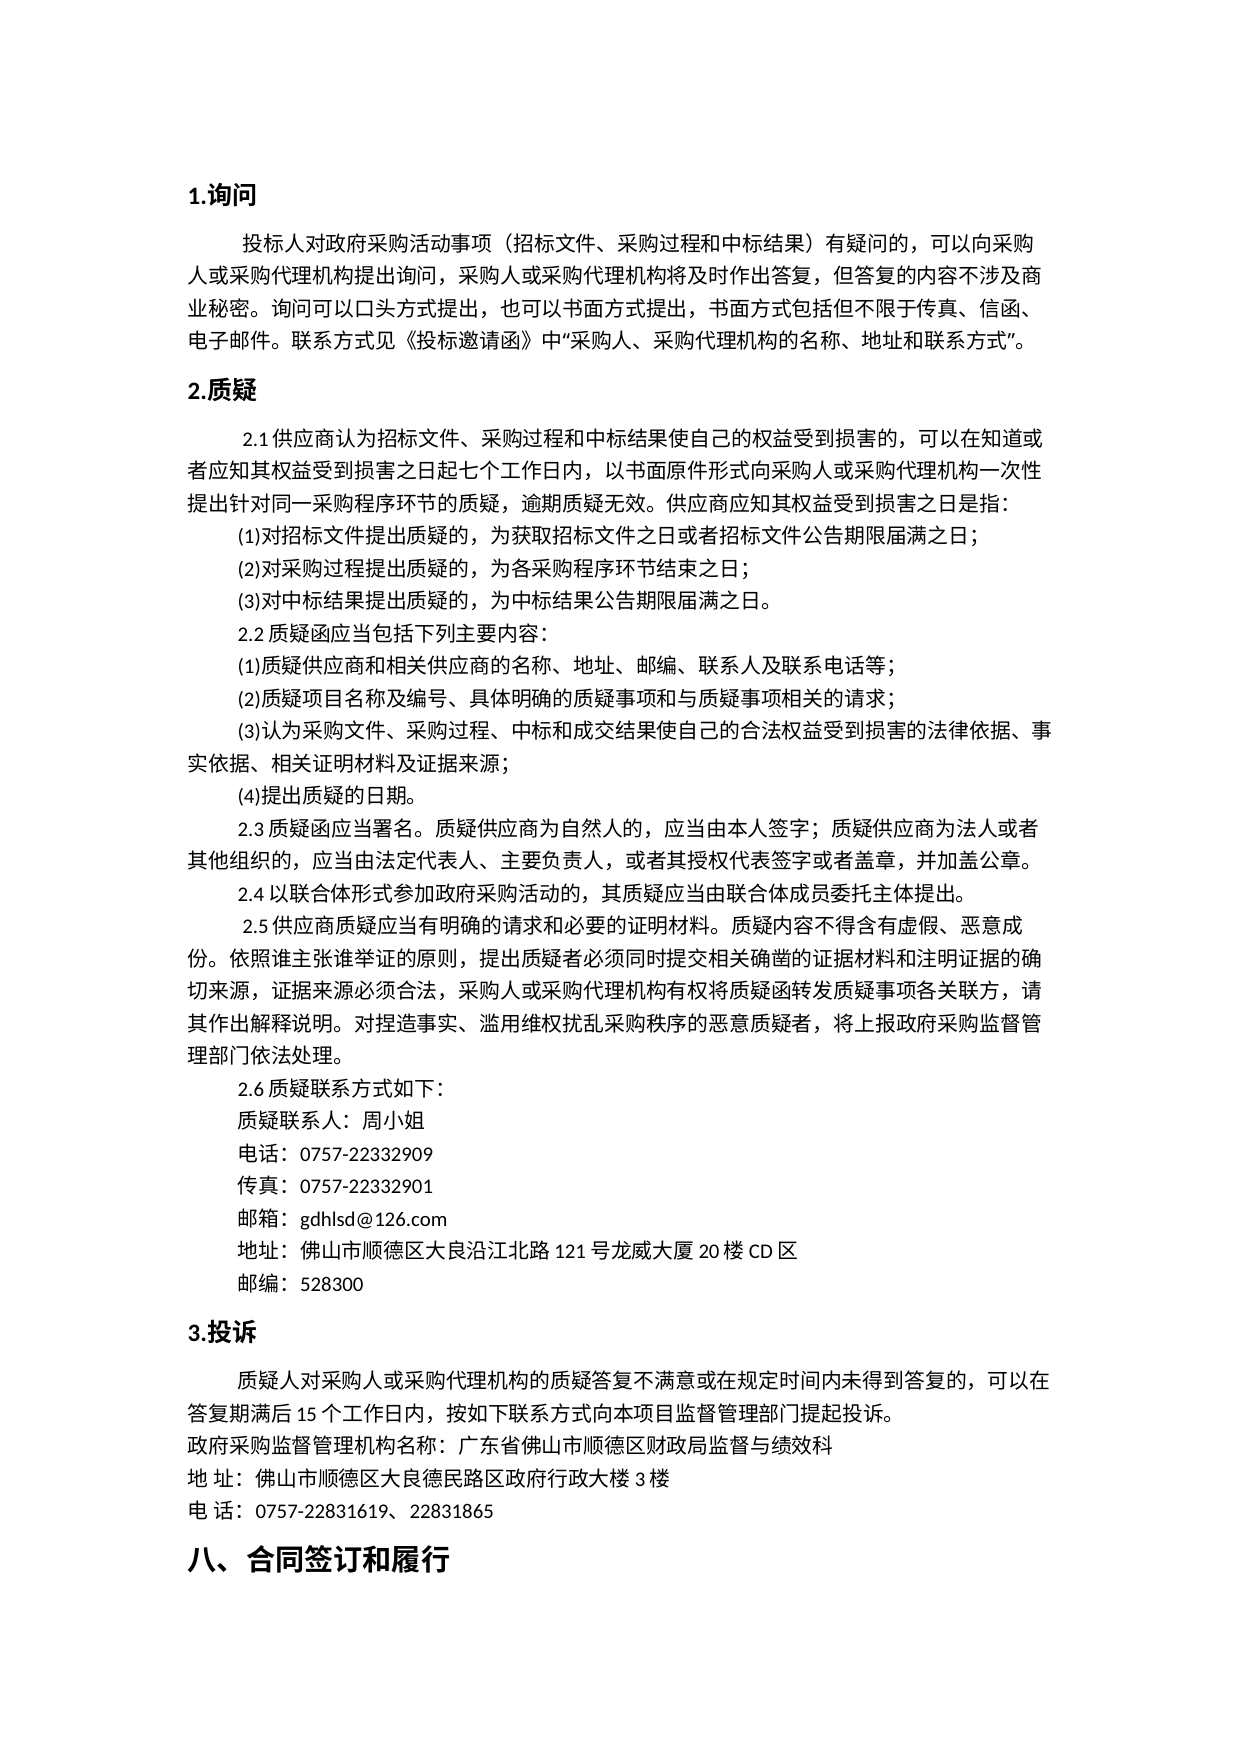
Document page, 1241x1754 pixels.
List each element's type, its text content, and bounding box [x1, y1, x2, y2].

text (3)认为采购文件、采购过程、中标和成交结果使自己的合法权益受到损害的法律依据、事实依据、相关证明材料及证据来源； [187, 714, 1053, 779]
text (1)质疑供应商和相关供应商的名称、地址、邮编、联系人及联系电话等； [187, 649, 1053, 682]
text 1.询问 [187, 162, 1053, 227]
text 2.5供应商质疑应当有明确的请求和必要的证明材料。质疑内容不得含有虚假、恶意成份。依照谁主张谁举证的原则，提出质疑者必须同时提交相关确凿的证据材料和注明证据的确切来源，证据来源必须合法，采购人或采购代理机构有权将质疑函转发质疑事项各关联方，请其作出解释说明。对捏造事实、滥用维权扰乱采购秩序的恶意质疑者，将上报政府采购监督管理部门依法处理。 [187, 909, 1053, 1072]
text 电话：0757-22332909 [187, 1137, 1053, 1169]
text 质疑人对采购人或采购代理机构的质疑答复不满意或在规定时间内未得到答复的，可以在答复期满后15个工作日内，按如下联系方式向本项目监督管理部门提起投诉。 [187, 1364, 1053, 1429]
text 2.1供应商认为招标文件、采购过程和中标结果使自己的权益受到损害的，可以在知道或者应知其权益受到损害之日起七个工作日内，以书面原件形式向采购人或采购代理机构一次性提出针对同一采购程序环节的质疑，逾期质疑无效。供应商应知其权益受到损害之日是指： [187, 422, 1053, 519]
text 2.6质疑联系方式如下： [187, 1072, 1053, 1104]
text 电 话：0757-22831619、22831865 [187, 1494, 1053, 1527]
text 2.质疑 [187, 357, 1053, 422]
text (2)质疑项目名称及编号、具体明确的质疑事项和与质疑事项相关的请求； [187, 682, 1053, 714]
text 政府采购监督管理机构名称：广东省佛山市顺德区财政局监督与绩效科 [187, 1429, 1053, 1462]
text 八、合同签订和履行 [187, 1527, 1053, 1592]
text 邮箱：gdhlsd@126.com [187, 1202, 1053, 1234]
text (1)对招标文件提出质疑的，为获取招标文件之日或者招标文件公告期限届满之日； [187, 519, 1053, 552]
text 2.2质疑函应当包括下列主要内容： [187, 617, 1053, 649]
text 3.投诉 [187, 1299, 1053, 1364]
text 地 址：佛山市顺德区大良德民路区政府行政大楼3楼 [187, 1462, 1053, 1494]
text 质疑联系人：周小姐 [187, 1104, 1053, 1137]
text (3)对中标结果提出质疑的，为中标结果公告期限届满之日。 [187, 584, 1053, 617]
text 传真：0757-22332901 [187, 1169, 1053, 1202]
text 地址：佛山市顺德区大良沿江北路121号龙威大厦20楼CD区 [187, 1234, 1053, 1267]
text (2)对采购过程提出质疑的，为各采购程序环节结束之日； [187, 552, 1053, 584]
text 邮编：528300 [187, 1267, 1053, 1299]
text (4)提出质疑的日期。 [187, 779, 1053, 812]
text 投标人对政府采购活动事项（招标文件、采购过程和中标结果）有疑问的，可以向采购人或采购代理机构提出询问，采购人或采购代理机构将及时作出答复，但答复的内容不涉及商业秘密。询问可以口头方式提出，也可以书面方式提出，书面方式包括但不限于传真、信函、电子邮件。联系方式见《投标邀请函》中“采购人、采购代理机构的名称、地址和联系方式”。 [187, 227, 1053, 357]
text 2.4以联合体形式参加政府采购活动的，其质疑应当由联合体成员委托主体提出。 [187, 877, 1053, 909]
text 2.3 质疑函应当署名。质疑供应商为自然人的，应当由本人签字；质疑供应商为法人或者其他组织的，应当由法定代表人、主要负责人，或者其授权代表签字或者盖章，并加盖公章。 [187, 812, 1053, 877]
